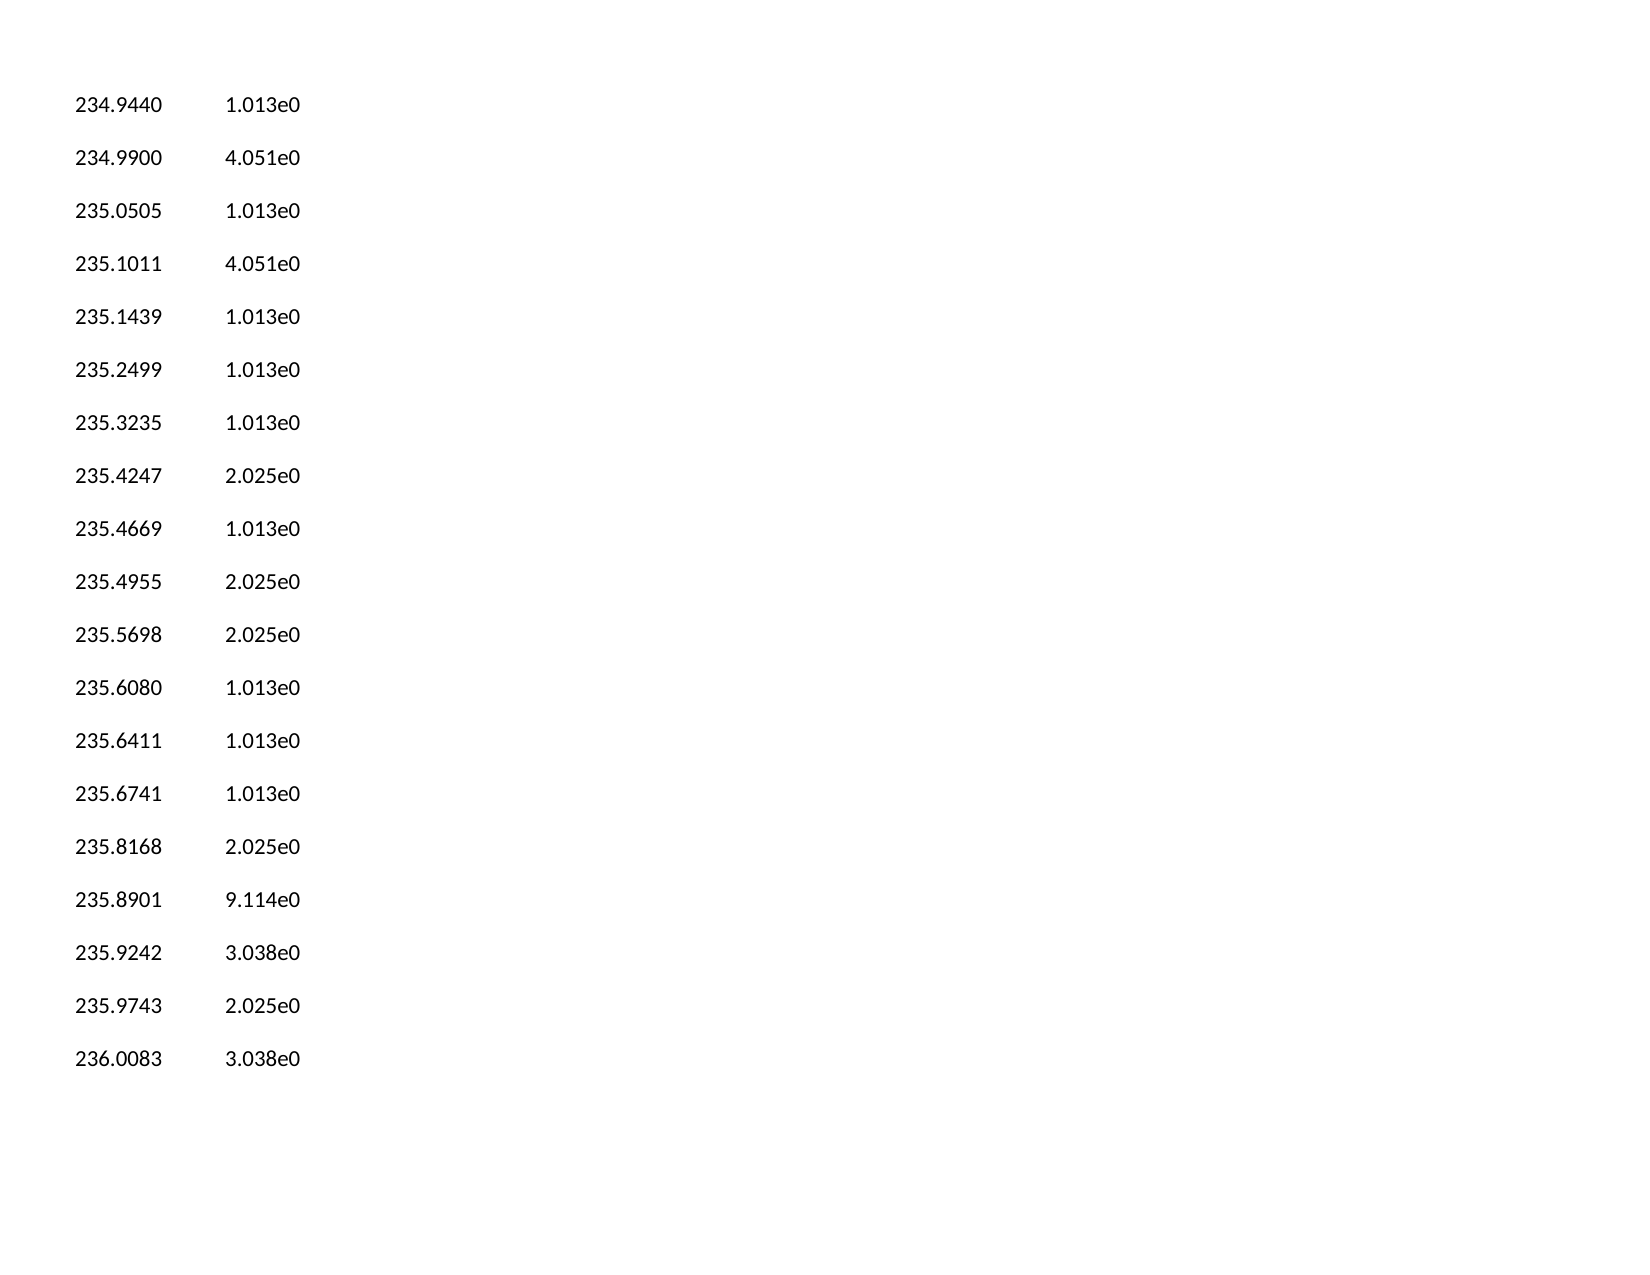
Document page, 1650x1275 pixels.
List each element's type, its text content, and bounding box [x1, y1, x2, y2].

text 235.1011 4.051e0 [75, 249, 1563, 277]
text 236.0083 3.038e0 [75, 1044, 1563, 1072]
text 235.6080 1.013e0 [75, 673, 1563, 701]
text 235.4247 2.025e0 [75, 461, 1563, 489]
text 234.9900 4.051e0 [75, 143, 1563, 171]
text 234.9440 1.013e0 [75, 90, 1563, 118]
text 235.6741 1.013e0 [75, 779, 1563, 807]
text 235.1439 1.013e0 [75, 302, 1563, 330]
text 235.8901 9.114e0 [75, 885, 1563, 913]
text 235.0505 1.013e0 [75, 196, 1563, 224]
text 235.3235 1.013e0 [75, 408, 1563, 436]
text 235.2499 1.013e0 [75, 355, 1563, 383]
text 235.8168 2.025e0 [75, 832, 1563, 860]
text 235.9242 3.038e0 [75, 938, 1563, 966]
text 235.5698 2.025e0 [75, 620, 1563, 648]
text 235.4669 1.013e0 [75, 514, 1563, 542]
text 235.6411 1.013e0 [75, 726, 1563, 754]
text 235.9743 2.025e0 [75, 991, 1563, 1019]
text 235.4955 2.025e0 [75, 567, 1563, 595]
